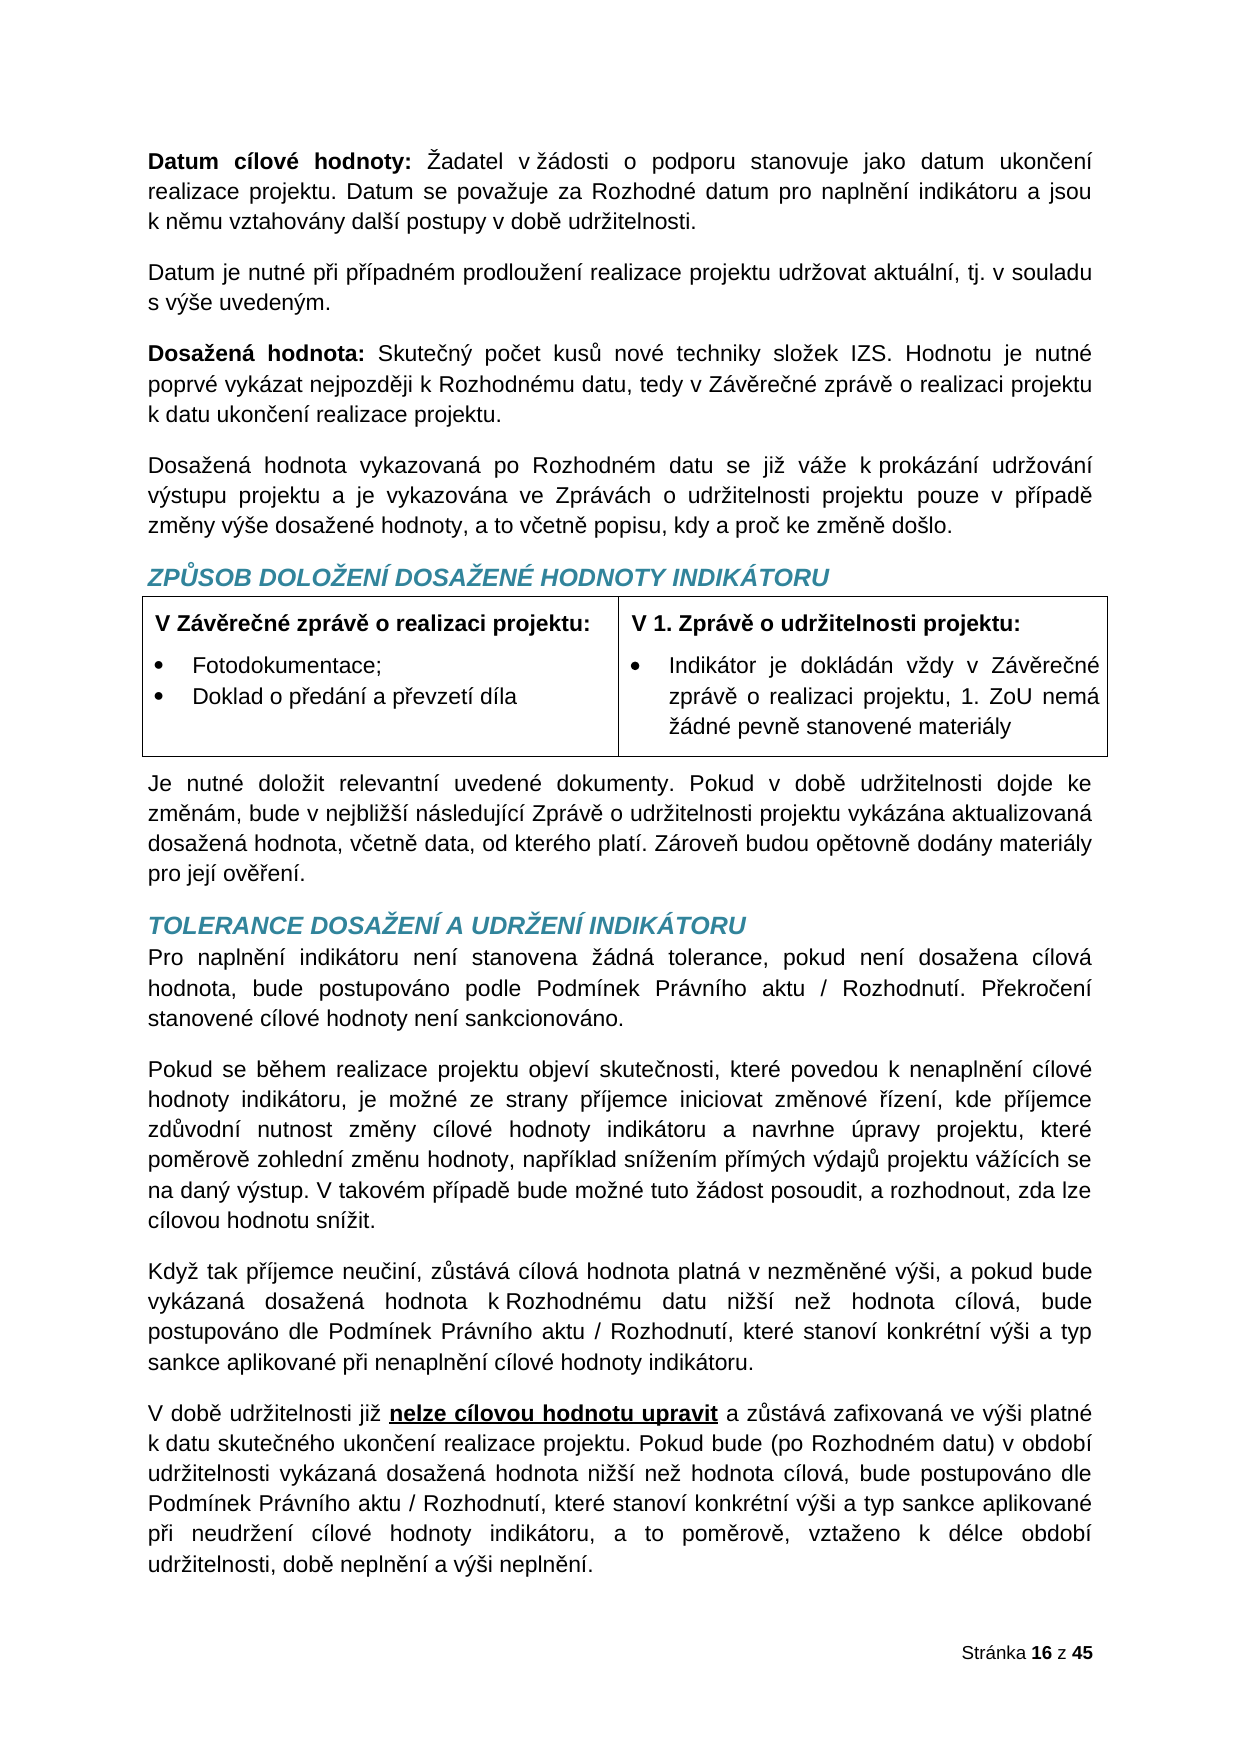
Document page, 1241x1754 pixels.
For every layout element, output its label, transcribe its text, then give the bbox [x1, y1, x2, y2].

text Je nutné doložit relevantní uvedené dokumenty. Pokud v době udržitelnosti dojde ke změnám, bude v nejbližší následující Zprávě o udržitelnosti projektu vykázána aktualizovaná dosažená hodnota, včetně data, od kterého platí. Zároveň budou opětovně dodány materiály pro její ověření. [148, 769, 1093, 887]
text Datum je nutné při případném prodloužení realizace projektu udržovat aktuální, tj. v souladu s výše uvedeným. [148, 259, 1093, 316]
text Pokud se během realizace projektu objeví skutečnosti, které povedou k nenaplnění cílové hodnoty indikátoru, je možné ze strany příjemce iniciovat změnové řízení, kde příjemce zdůvodní nutnost změny cílové hodnoty indikátoru a navrhne úpravy projektu, které poměrově zohlední změnu hodnoty, například snížením přímých výdajů projektu vážících se na daný výstup. V takovém případě bude možné tuto žádost posoudit, a rozhodnout, zda lze cílovou hodnotu snížit. [148, 1056, 1093, 1233]
text Dosažená hodnota vykazovaná po Rozhodném datu se již váže k prokázání udržování výstupu projektu a je vykazována ve Zprávách o udržitelnosti projektu pouze v případě změny výše dosažené hodnoty, a to včetně popisu, kdy a proč ke změně došlo. [148, 452, 1093, 538]
text Datum cílové hodnoty: Žadatel v žádosti o podporu stanovuje jako datum ukončení realizace projektu. Datum se považuje za Rozhodné datum pro naplnění indikátoru a jsou k němu vztahovány další postupy v době udržitelnosti. [148, 148, 1093, 234]
text V době udržitelnosti již nelze cílovou hodnotu upravit a zůstává zafixovaná ve výši platné k datu skutečného ukončení realizace projektu. Pokud bude (po Rozhodném datu) v období udržitelnosti vykázaná dosažená hodnota nižší než hodnota cílová, bude postupováno dle Podmínek Právního aktu / Rozhodnutí, které stanoví konkrétní výši a typ sankce aplikované při neudržení cílové hodnoty indikátoru, a to poměrově, vztaženo k délce období udržitelnosti, době neplnění a výši neplnění. [148, 1399, 1093, 1577]
text Pro naplnění indikátoru není stanovena žádná tolerance, pokud není dosažena cílová hodnota, bude postupováno podle Podmínek Právního aktu / Rozhodnutí. Překročení stanovené cílové hodnoty není sankcionováno. [148, 944, 1093, 1031]
table_header V 1. Zprávě o udržitelnosti projektu: Indikátor je dokládán vždy v Závěrečné zprávě o realizaci projektu, 1. ZoU nemá žádné pevně stanovené materiály [619, 597, 1107, 756]
table_header V Závěrečné zprávě o realizaci projektu: Fotodokumentace; Doklad o předání a převzetí díla [143, 597, 618, 756]
text Způsob doložení dosažené hodnoty indikátoru [148, 563, 1093, 592]
text TOLERANCE DOSAŽENÍ a udržení indikátoru [148, 911, 1093, 940]
text Dosažená hodnota: Skutečný počet kusů nové techniky složek IZS. Hodnotu je nutné poprvé vykázat nejpozději k Rozhodnému datu, tedy v Závěrečné zprávě o realizaci projektu k datu ukončení realizace projektu. [148, 340, 1093, 427]
text Když tak příjemce neučiní, zůstává cílová hodnota platná v nezměněné výši, a pokud bude vykázaná dosažená hodnota k Rozhodnému datu nižší než hodnota cílová, bude postupováno dle Podmínek Právního aktu / Rozhodnutí, které stanoví konkrétní výši a typ sankce aplikované při nenaplnění cílové hodnoty indikátoru. [148, 1258, 1093, 1375]
